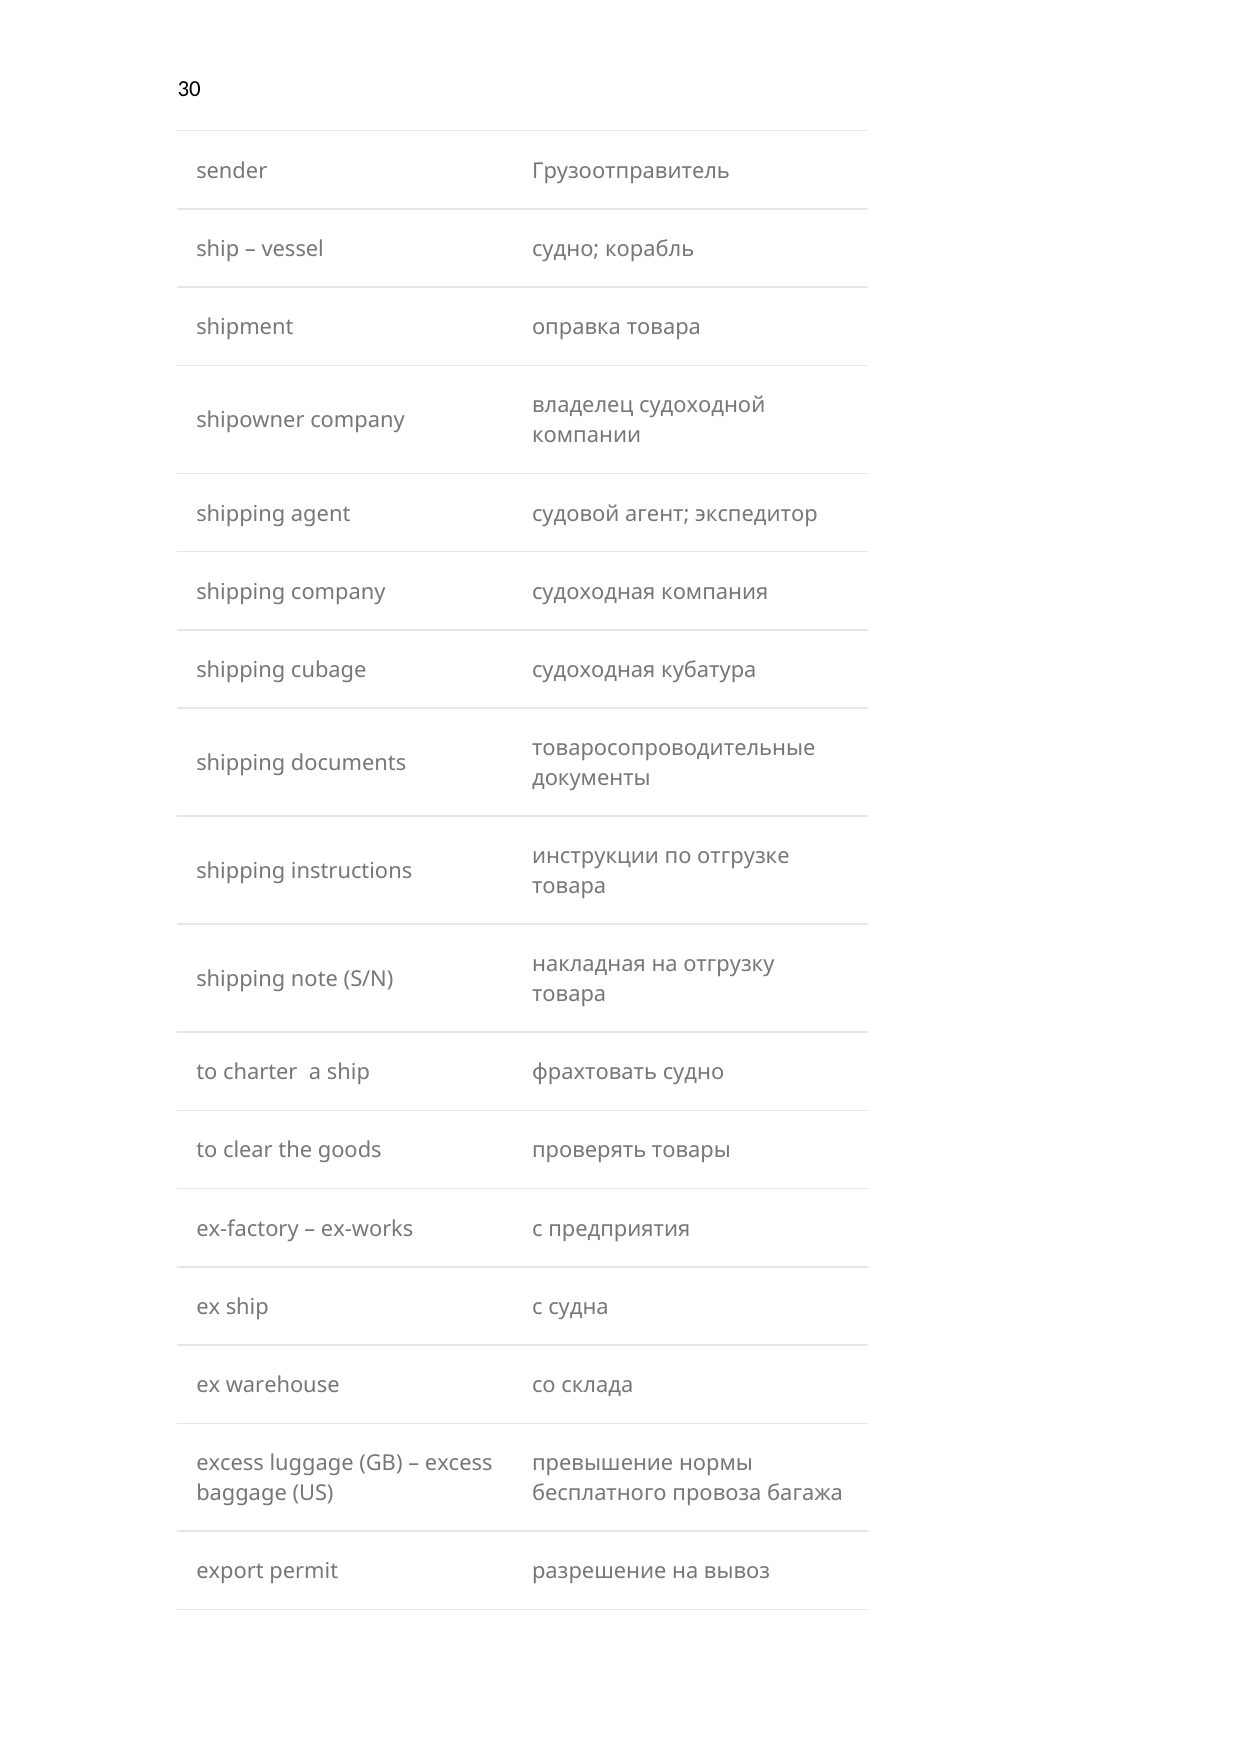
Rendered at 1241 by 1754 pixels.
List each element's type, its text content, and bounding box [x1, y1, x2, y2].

table_cell shipment [177, 288, 513, 364]
table_cell с судна [513, 1268, 868, 1344]
table_cell судоходная компания [513, 552, 868, 629]
table_cell товаросопроводительные документы [513, 709, 868, 815]
table_cell shipping company [177, 552, 513, 629]
table_cell со склада [513, 1346, 868, 1422]
table_cell проверять товары [513, 1111, 868, 1188]
table_cell shipping note (S/N) [177, 925, 513, 1031]
table_cell судно; корабль [513, 210, 868, 286]
table_cell ex-factory – ex-works [177, 1189, 513, 1266]
table_cell sender [177, 131, 513, 208]
table_cell to clear the goods [177, 1111, 513, 1188]
table_cell ship – vessel [177, 210, 513, 286]
table_cell фрахтовать судно [513, 1033, 868, 1109]
table_cell судовой агент; экспедитор [513, 474, 868, 551]
table_cell Грузоотправитель [513, 131, 868, 208]
table_cell оправка товара [513, 288, 868, 364]
table_cell shipping documents [177, 709, 513, 815]
table_cell to charter a ship [177, 1033, 513, 1109]
table_cell shipowner company [177, 366, 513, 472]
table_cell ex ship [177, 1268, 513, 1344]
table_cell excess luggage (GB) – excess baggage (US) [177, 1424, 513, 1530]
table_cell накладная на отгрузку товара [513, 925, 868, 1031]
table_cell превышение нормы бесплатного провоза багажа [513, 1424, 868, 1530]
table_cell судоходная кубатура [513, 631, 868, 707]
table_cell shipping cubage [177, 631, 513, 707]
table_cell export permit [177, 1532, 513, 1609]
table_cell разрешение на вывоз [513, 1532, 868, 1609]
table_cell ex warehouse [177, 1346, 513, 1422]
table_cell с предприятия [513, 1189, 868, 1266]
table_cell владелец судоходной компании [513, 366, 868, 472]
table_cell shipping agent [177, 474, 513, 551]
table_cell shipping instructions [177, 817, 513, 923]
table_cell инструкции по отгрузке товара [513, 817, 868, 923]
